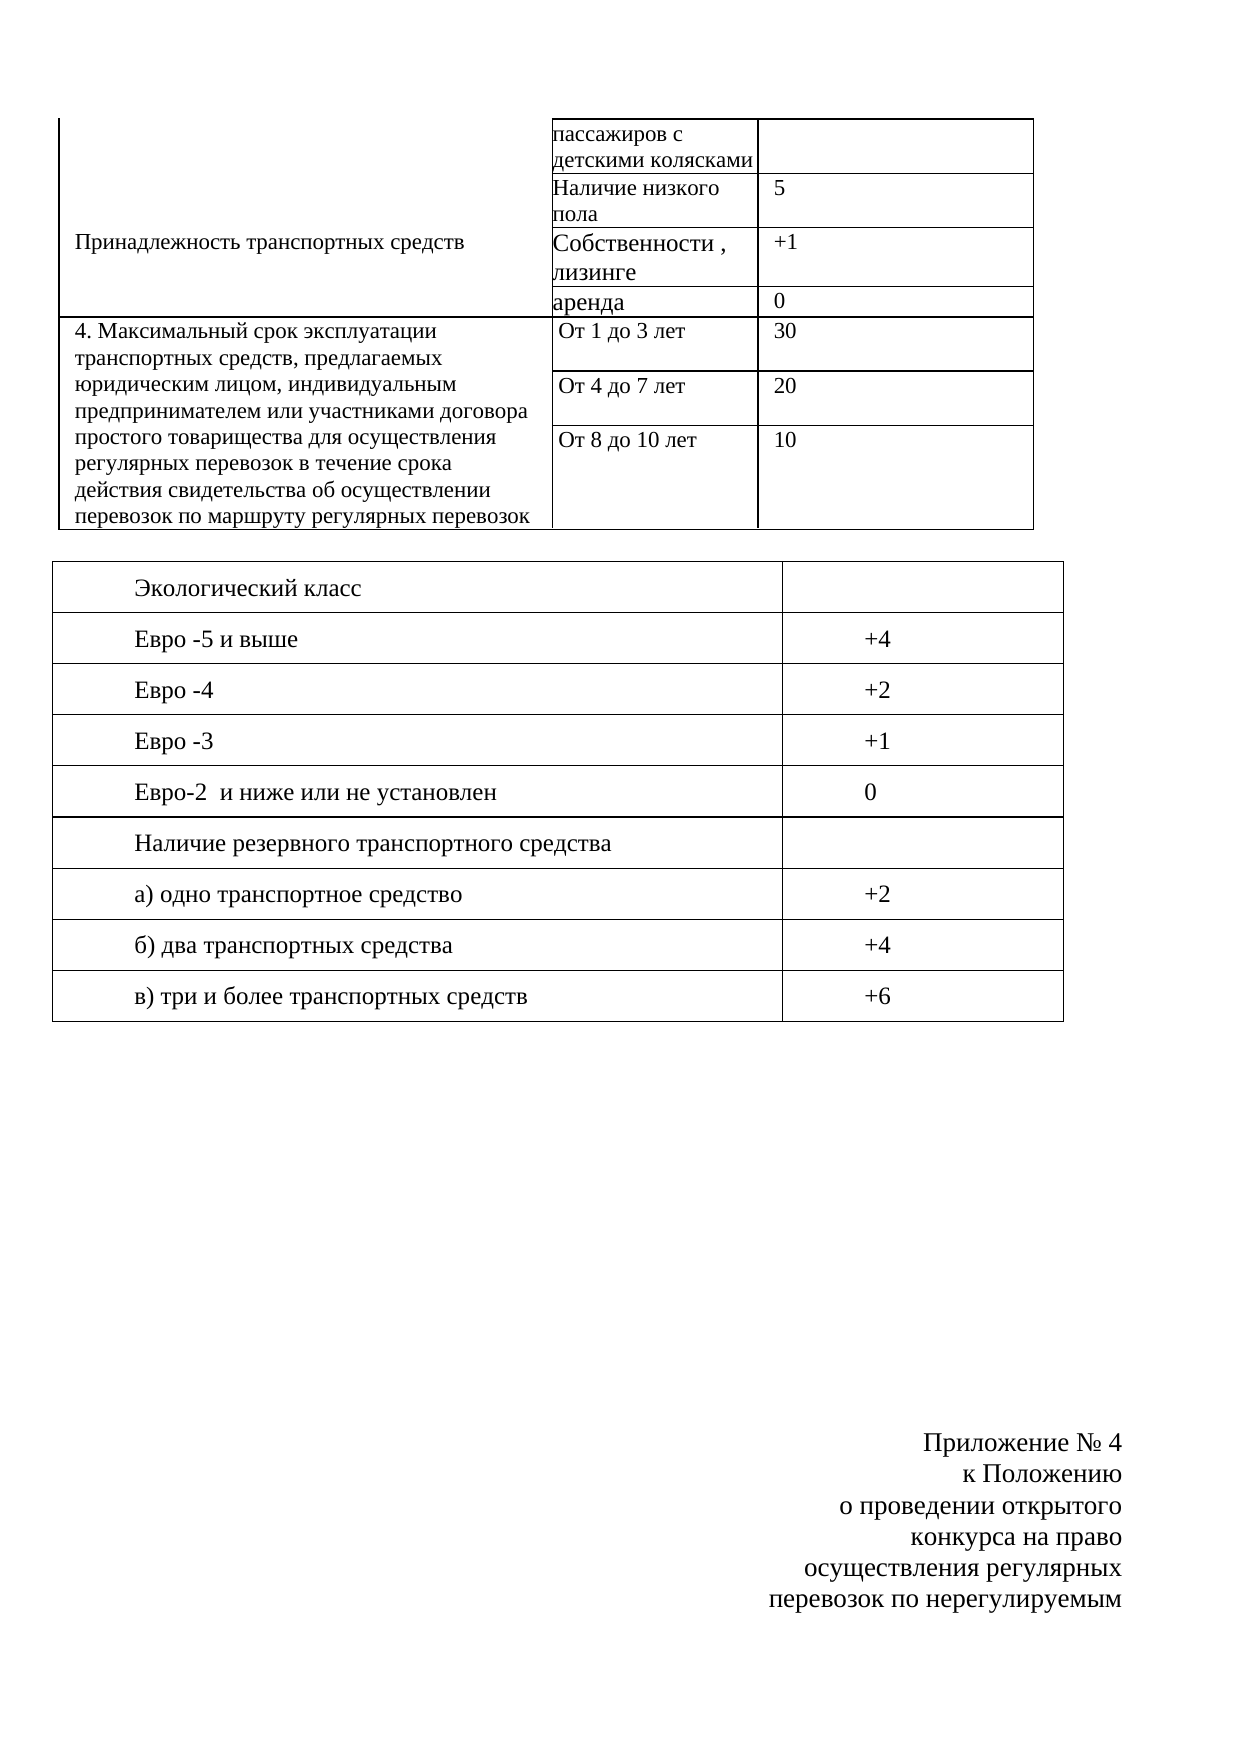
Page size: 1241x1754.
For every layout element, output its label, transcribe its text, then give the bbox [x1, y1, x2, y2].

table_cell Собственности , лизинге [553, 228, 757, 286]
table_cell +1 [759, 228, 1033, 286]
table_cell Евро -3 [53, 715, 782, 765]
table_cell Евро-2 и ниже или не установлен [53, 766, 782, 816]
table_cell Принадлежность транспортных средств [60, 227, 552, 316]
table_cell 5 [759, 120, 1033, 172]
table_cell От 4 до 7 лет [553, 372, 757, 424]
table_cell Евро -5 и выше [53, 613, 782, 663]
table_cell 5 [759, 174, 1033, 227]
table_cell От 1 до 3 лет [553, 318, 757, 370]
table_cell 10 [759, 426, 1033, 528]
table_cell +6 [783, 971, 1063, 1021]
table_cell 30 [759, 318, 1033, 370]
table_header Экологический класс [53, 562, 782, 612]
table_cell Наличие резервного транспортного средства [53, 818, 782, 867]
table_cell а) одно транспортное средство [53, 869, 782, 918]
table_cell От 8 до 10 лет [553, 426, 757, 528]
table_cell 4. Максимальный срок эксплуатации транспортных средств, предлагаемых юридическим лицом, индивидуальным предпринимателем или участниками договора простого товарищества для осуществления регулярных перевозок в течение срока действия свидетельства об осуществлении перевозок по маршруту регулярных перевозок [60, 318, 552, 528]
table_cell аренда [553, 287, 757, 316]
table_cell +1 [783, 715, 1063, 765]
table_cell Наличие оборудования для перевозки пассажиров с ограниченными возможностями передвижения, пассажиров с детскими колясками [553, 120, 757, 172]
table_cell 0 [759, 287, 1033, 316]
table_cell Евро -4 [53, 664, 782, 714]
table_cell +4 [783, 920, 1063, 969]
table_header [783, 562, 1063, 612]
table_cell Наличие низкого пола [553, 174, 757, 227]
table_cell в) три и более транспортных средств [53, 971, 782, 1021]
table_cell 20 [759, 372, 1033, 424]
table_cell +2 [783, 869, 1063, 918]
table_cell +4 [783, 613, 1063, 663]
table_cell 0 [783, 766, 1063, 816]
table_cell [783, 818, 1063, 867]
table_cell +2 [783, 664, 1063, 714]
table_cell б) два транспортных средства [53, 920, 782, 969]
